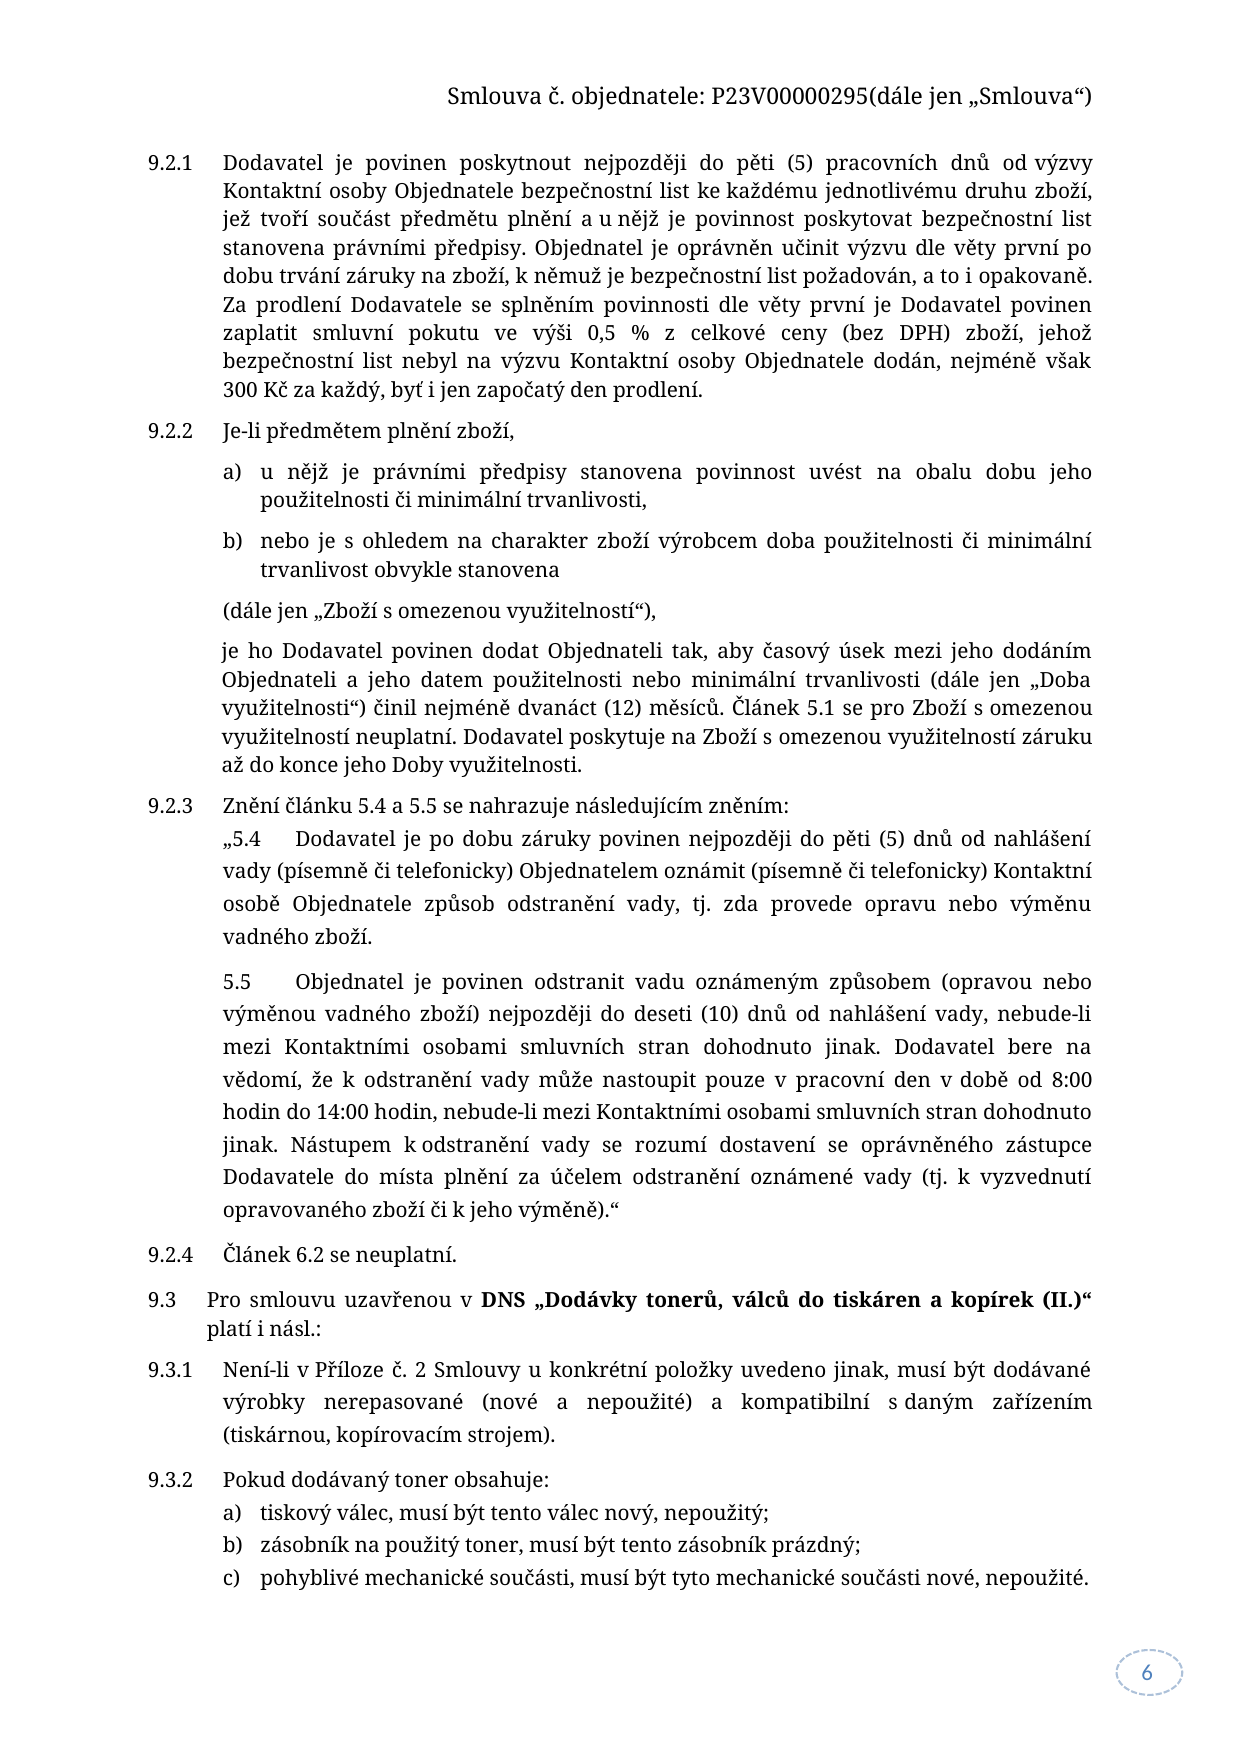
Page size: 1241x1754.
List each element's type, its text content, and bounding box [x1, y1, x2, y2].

list Znění článku 5.4 a 5.5 se nahrazuje následujícím zněním: [148, 791, 1093, 820]
list Je-li předmětem plnění zboží, [148, 416, 1093, 444]
list tiskový válec, musí být tento válec nový, nepoužitý; [223, 1498, 1093, 1526]
text (dále jen „Zboží s omezenou využitelností“), [223, 596, 1093, 624]
list Pokud dodávaný toner obsahuje: [148, 1465, 1093, 1493]
list u nějž je právními předpisy stanovena povinnost uvést na obalu dobu jeho použitelnosti či minimální trvanlivosti, [223, 457, 1093, 514]
list Není-li v Příloze č. 2 Smlouvy u konkrétní položky uvedeno jinak, musí být dodávané výrobky nerepasované (nové a nepoužité) a kompatibilní s daným zařízením (tiskárnou, kopírovacím strojem). [148, 1355, 1093, 1448]
list zásobník na použitý toner, musí být tento zásobník prázdný; [223, 1530, 1093, 1559]
text je ho Dodavatel povinen dodat Objednateli tak, aby časový úsek mezi jeho dodáním Objednateli a jeho datem použitelnosti nebo minimální trvanlivosti (dále jen „Doba využitelnosti“) činil nejméně dvanáct (12) měsíců. Článek 5.1 se pro Zboží s omezenou využitelností neuplatní. Dodavatel poskytuje na Zboží s omezenou využitelností záruku až do konce jeho Doby využitelnosti. [221, 637, 1093, 779]
list nebo je s ohledem na charakter zboží výrobcem doba použitelnosti či minimální trvanlivost obvykle stanovena [223, 526, 1093, 583]
list 5.5 Objednatel je povinen odstranit vadu oznámeným způsobem (opravou nebo výměnou vadného zboží) nejpozději do deseti (10) dnů od nahlášení vady, nebude-li mezi Kontaktními osobami smluvních stran dohodnuto jinak. Dodavatel bere na vědomí, že k odstranění vady může nastoupit pouze v pracovní den v době od 8:00 hodin do 14:00 hodin, nebude-li mezi Kontaktními osobami smluvních stran dohodnuto jinak. Nástupem k odstranění vady se rozumí dostavení se oprávněného zástupce Dodavatele do místa plnění za účelem odstranění oznámené vady (tj. k vyzvednutí opravovaného zboží či k jeho výměně).“ [223, 967, 1093, 1223]
list Článek 6.2 se neuplatní. [148, 1240, 1093, 1269]
list pohyblivé mechanické součásti, musí být tyto mechanické součásti nové, nepoužité. [223, 1563, 1093, 1591]
list Dodavatel je povinen poskytnout nejpozději do pěti (5) pracovních dnů od výzvy Kontaktní osoby Objednatele bezpečnostní list ke každému jednotlivému druhu zboží, jež tvoří součást předmětu plnění a u nějž je povinnost poskytovat bezpečnostní list stanovena právními předpisy. Objednatel je oprávněn učinit výzvu dle věty první po dobu trvání záruky na zboží, k němuž je bezpečnostní list požadován, a to i opakovaně. Za prodlení Dodavatele se splněním povinnosti dle věty první je Dodavatel povinen zaplatit smluvní pokutu ve výši 0,5 % z celkové ceny (bez DPH) zboží, jehož bezpečnostní list nebyl na výzvu Kontaktní osoby Objednatele dodán, nejméně však 300 Kč za každý, byť i jen započatý den prodlení. [148, 148, 1093, 403]
list „5.4 Dodavatel je po dobu záruky povinen nejpozději do pěti (5) dnů od nahlášení vady (písemně či telefonicky) Objednatelem oznámit (písemně či telefonicky) Kontaktní osobě Objednatele způsob odstranění vady, tj. zda provede opravu nebo výměnu vadného zboží. [223, 824, 1093, 950]
list Pro smlouvu uzavřenou v DNS „Dodávky tonerů, válců do tiskáren a kopírek (II.)“ platí i násl.: [148, 1285, 1093, 1342]
